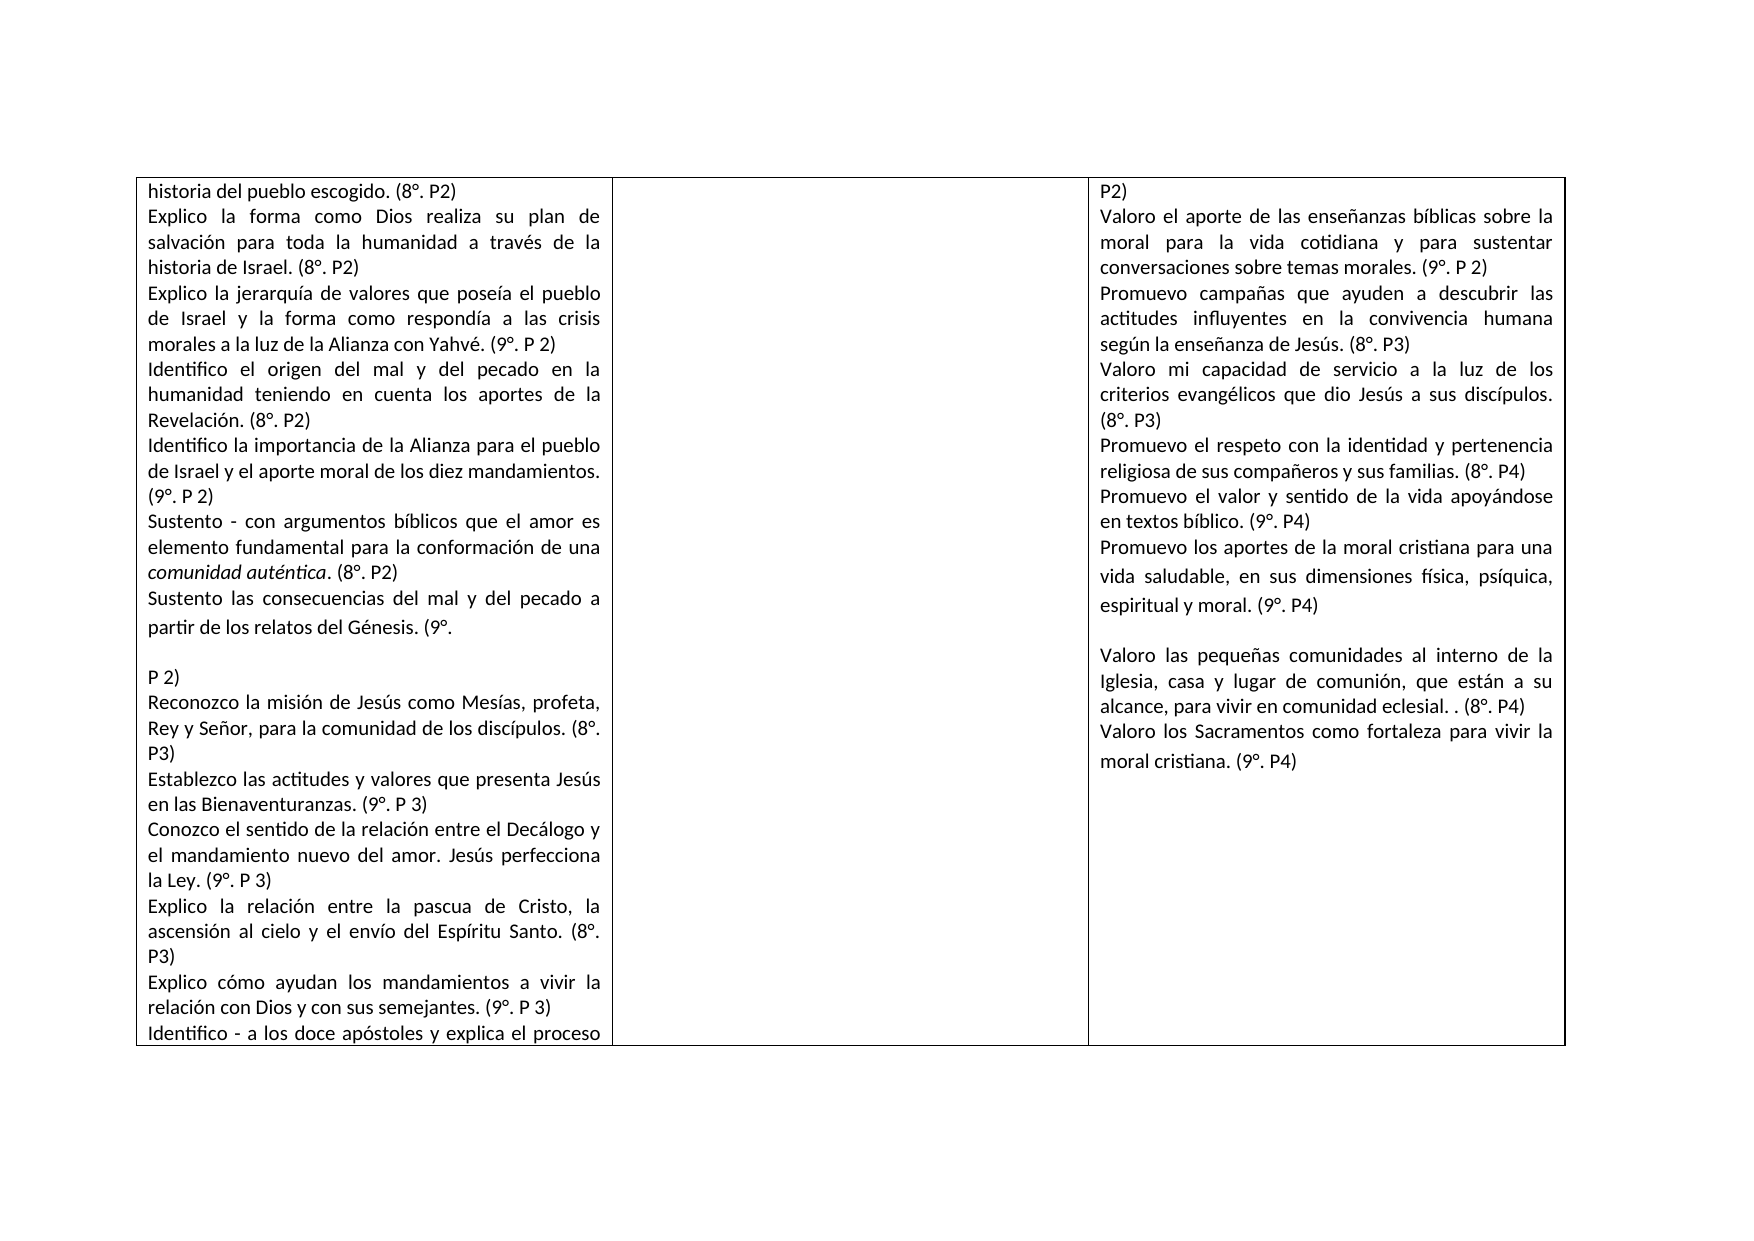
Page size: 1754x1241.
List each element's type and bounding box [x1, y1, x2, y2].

table_cell [137, 178, 612, 1045]
table_cell [1089, 178, 1564, 1045]
table_cell [613, 178, 1088, 1045]
